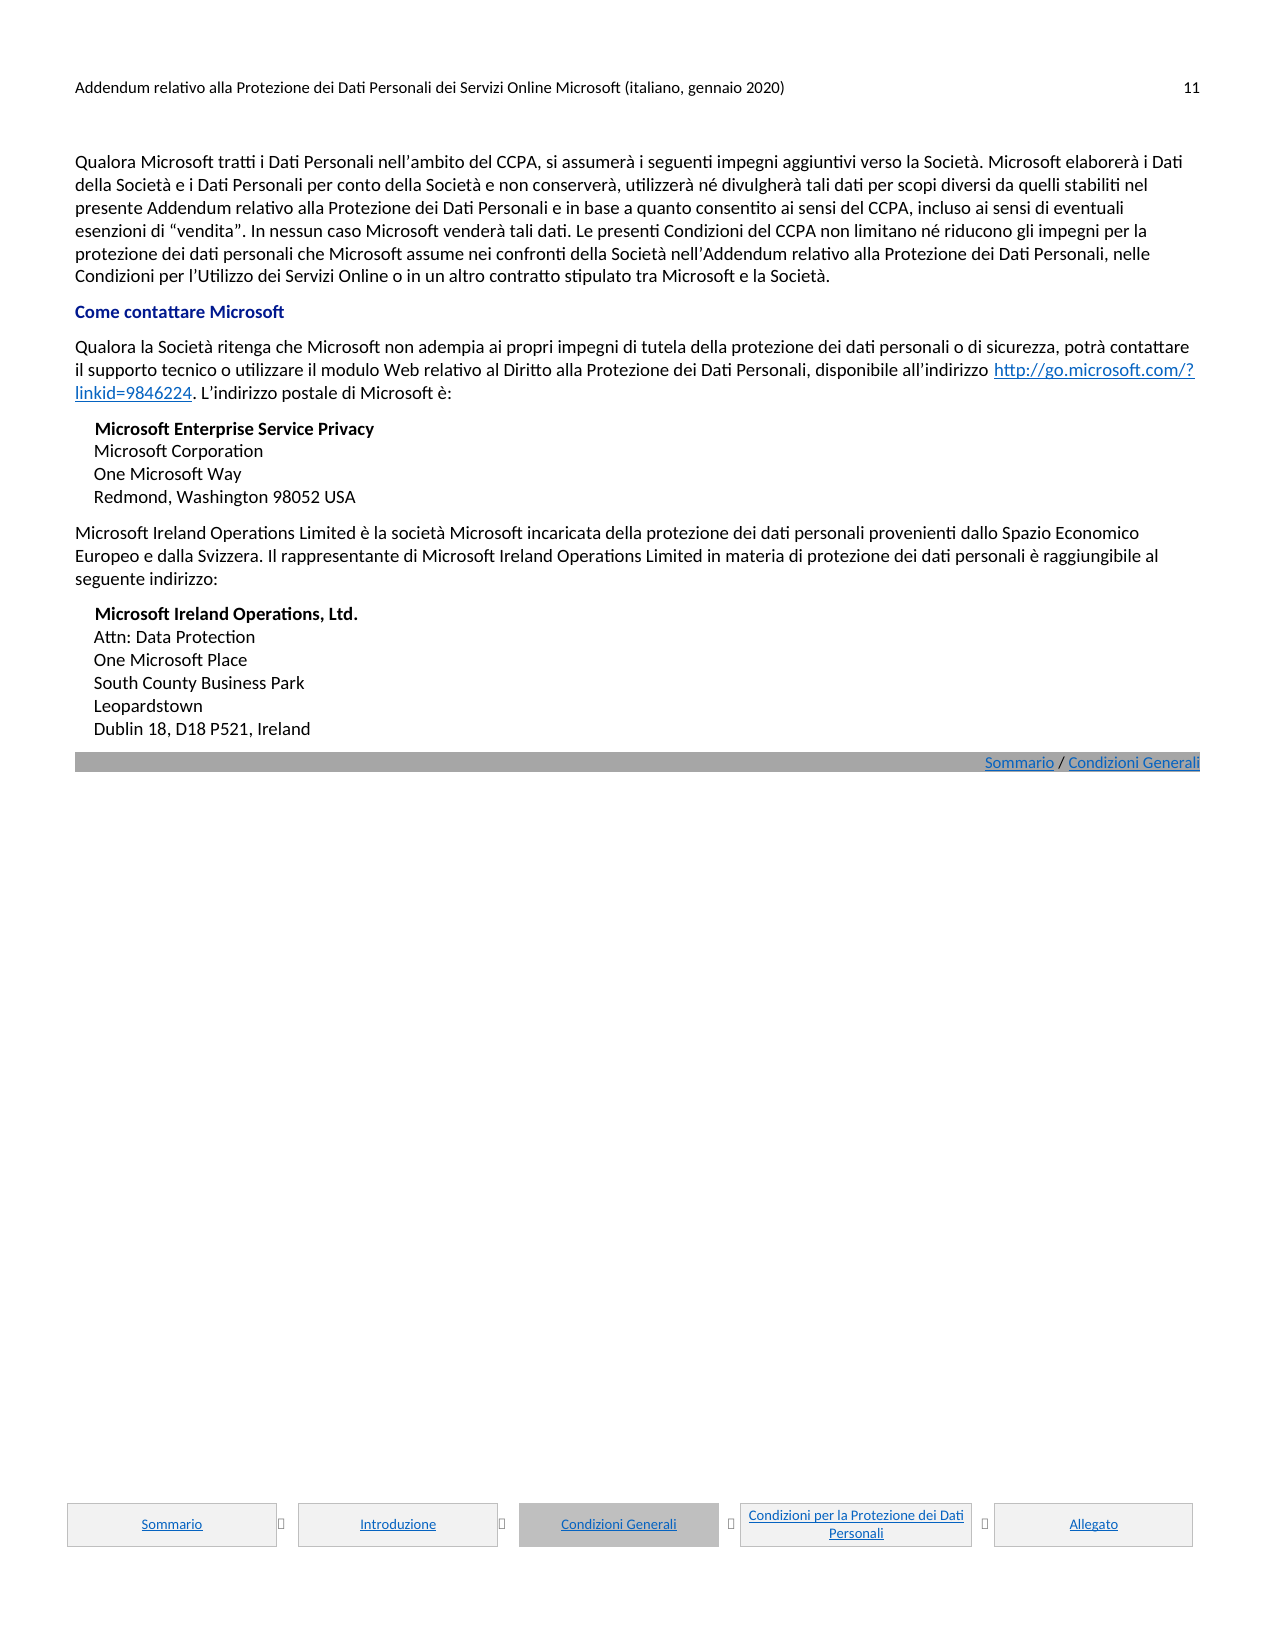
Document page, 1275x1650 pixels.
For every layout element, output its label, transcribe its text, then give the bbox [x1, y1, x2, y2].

subtitle Come contattare Microsoft [75, 300, 1200, 323]
list Qualora la Società ritenga che Microsoft non adempia ai propri impegni di tutela della protezione dei dati personali o di sicurezza, potrà contattare il supporto tecnico o utilizzare il modulo Web relativo al Diritto alla Protezione dei Dati Personali, disponibile all’indirizzo http://go.microsoft.com/?linkid=9846224. L’indirizzo postale di Microsoft è: [75, 335, 1200, 404]
list Sommario / Condizioni Generali [75, 752, 1200, 772]
list South County Business Park [94, 671, 1200, 694]
list Redmond, Washington 98052 USA [94, 485, 1200, 508]
list Dublin 18, D18 P521, Ireland [94, 717, 1200, 739]
list Leopardstown [94, 694, 1200, 717]
list Microsoft Enterprise Service Privacy [94, 417, 1200, 439]
list Microsoft Corporation [94, 439, 1200, 462]
list One Microsoft Place [94, 648, 1200, 671]
list Microsoft Ireland Operations Limited è la società Microsoft incaricata della protezione dei dati personali provenienti dallo Spazio Economico Europeo e dalla Svizzera. Il rappresentante di Microsoft Ireland Operations Limited in materia di protezione dei dati personali è raggiungibile al seguente indirizzo: [75, 521, 1200, 589]
list Qualora Microsoft tratti i Dati Personali nell’ambito del CCPA, si assumerà i seguenti impegni aggiuntivi verso la Società. Microsoft elaborerà i Dati della Società e i Dati Personali per conto della Società e non conserverà, utilizzerà né divulgherà tali dati per scopi diversi da quelli stabiliti nel presente Addendum relativo alla Protezione dei Dati Personali e in base a quanto consentito ai sensi del CCPA, incluso ai sensi di eventuali esenzioni di “vendita”. In nessun caso Microsoft venderà tali dati. Le presenti Condizioni del CCPA non limitano né riducono gli impegni per la protezione dei dati personali che Microsoft assume nei confronti della Società nell’Addendum relativo alla Protezione dei Dati Personali, nelle Condizioni per l’Utilizzo dei Servizi Online o in un altro contratto stipulato tra Microsoft e la Società. [75, 150, 1200, 287]
list One Microsoft Way [94, 462, 1200, 485]
list Microsoft Ireland Operations, Ltd. [94, 602, 1200, 625]
list Attn: Data Protection [94, 625, 1200, 648]
